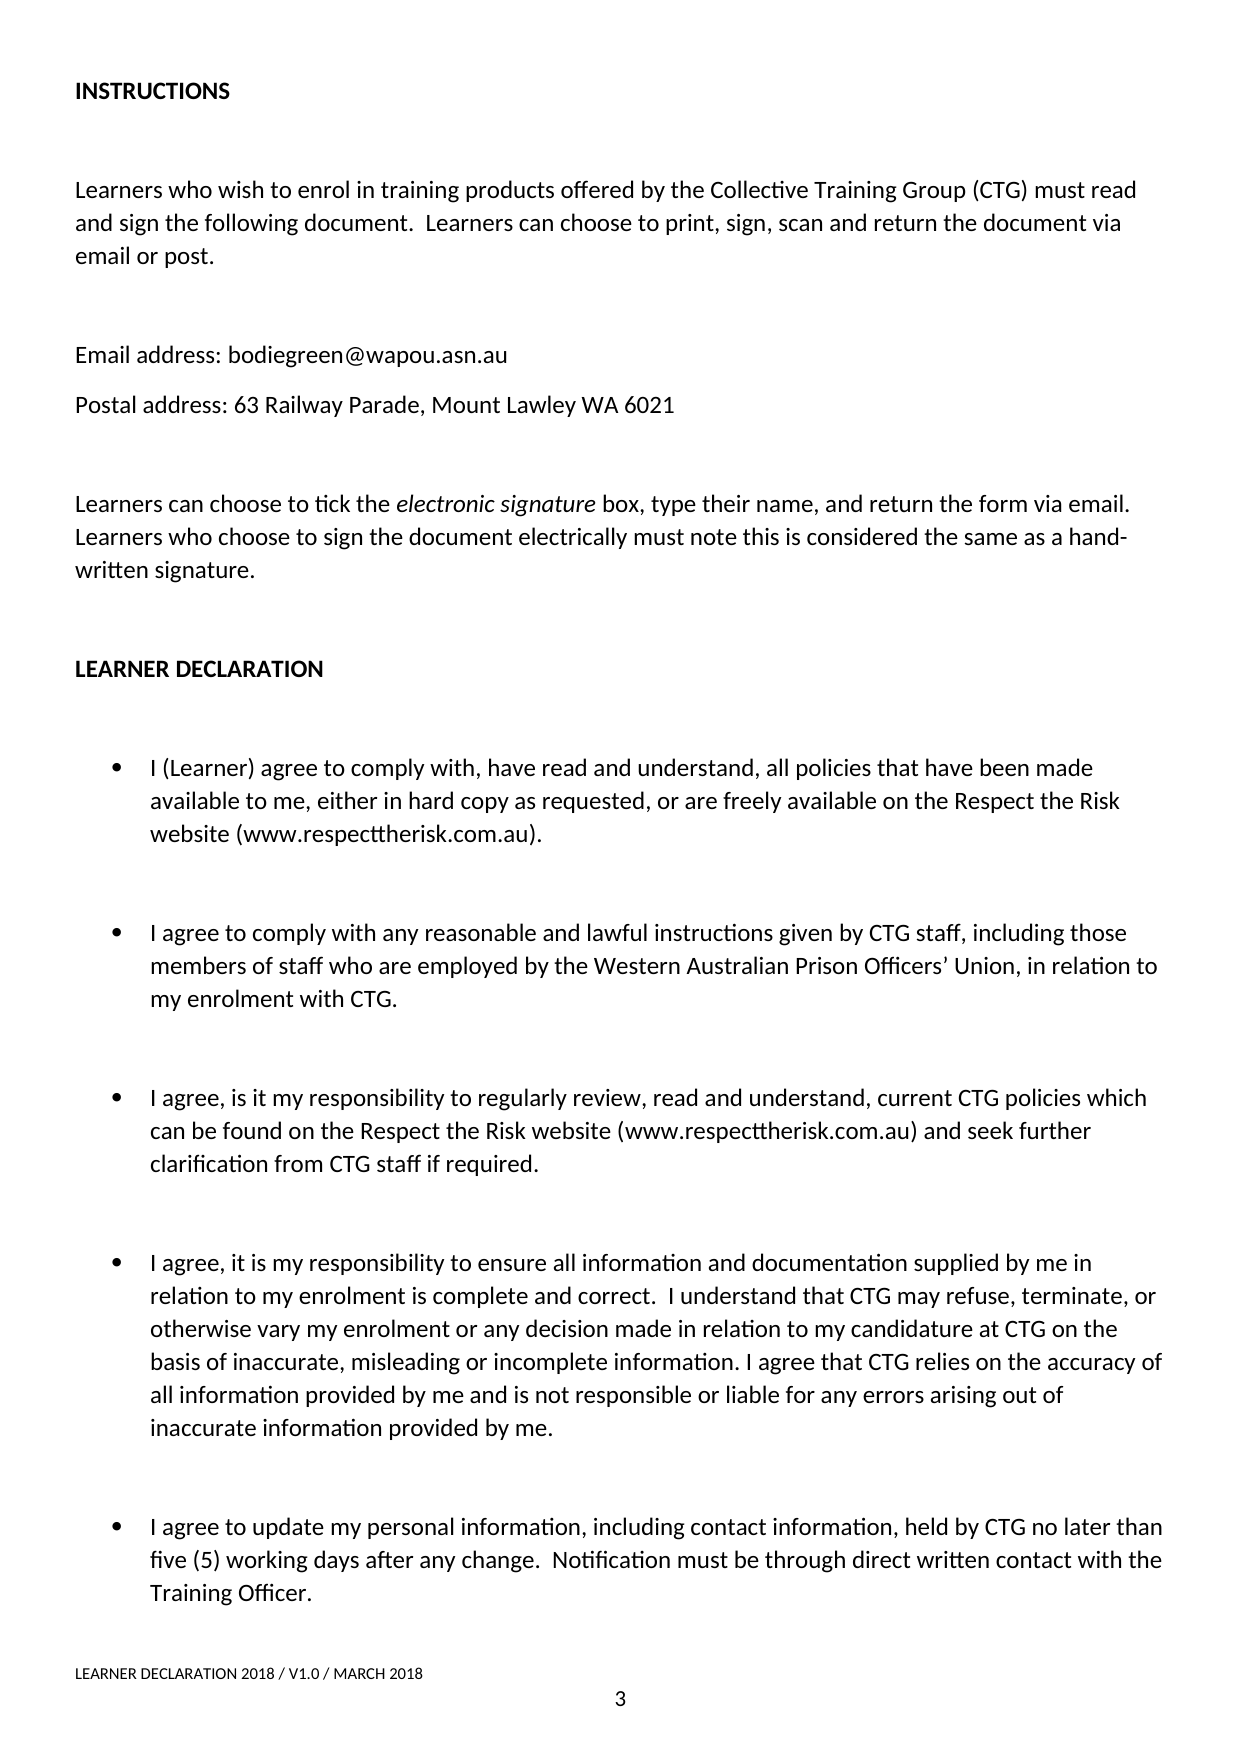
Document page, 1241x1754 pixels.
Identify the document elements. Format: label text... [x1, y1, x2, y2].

text Learners can choose to tick the electronic signature box, type their name, and return the form via email. Learners who choose to sign the document electrically must note this is considered the same as a hand-written signature. [75, 488, 1165, 584]
list I agree, it is my responsibility to ensure all information and documentation supplied by me in relation to my enrolment is complete and correct. I understand that CTG may refuse, terminate, or otherwise vary my enrolment or any decision made in relation to my candidature at CTG on the basis of inaccurate, misleading or incomplete information. I agree that CTG relies on the accuracy of all information provided by me and is not responsible or liable for any errors arising out of inaccurate information provided by me. [112, 1247, 1165, 1442]
text Email address: bodiegreen@wapou.asn.au [75, 339, 1165, 370]
list I agree to comply with any reasonable and lawful instructions given by CTG staff, including those members of staff who are employed by the Western Australian Prison Officers’ Union, in relation to my enrolment with CTG. [112, 917, 1165, 1013]
text LEARNER DECLARATION [75, 653, 1165, 683]
text Learners who wish to enrol in training products offered by the Collective Training Group (CTG) must read and sign the following document. Learners can choose to print, sign, scan and return the document via email or post. [75, 174, 1165, 271]
list I (Learner) agree to comply with, have read and understand, all policies that have been made available to me, either in hard copy as requested, or are freely available on the Respect the Risk website (www.respecttherisk.com.au). [112, 752, 1165, 848]
list I agree to update my personal information, including contact information, held by CTG no later than five (5) working days after any change. Notification must be through direct written contact with the Training Officer. [112, 1511, 1165, 1607]
text INSTRUCTIONS [75, 75, 1165, 106]
list I agree, is it my responsibility to regularly review, read and understand, current CTG policies which can be found on the Respect the Risk website (www.respecttherisk.com.au) and seek further clarification from CTG staff if required. [112, 1082, 1165, 1178]
text Postal address: 63 Railway Parade, Mount Lawley WA 6021 [75, 389, 1165, 419]
